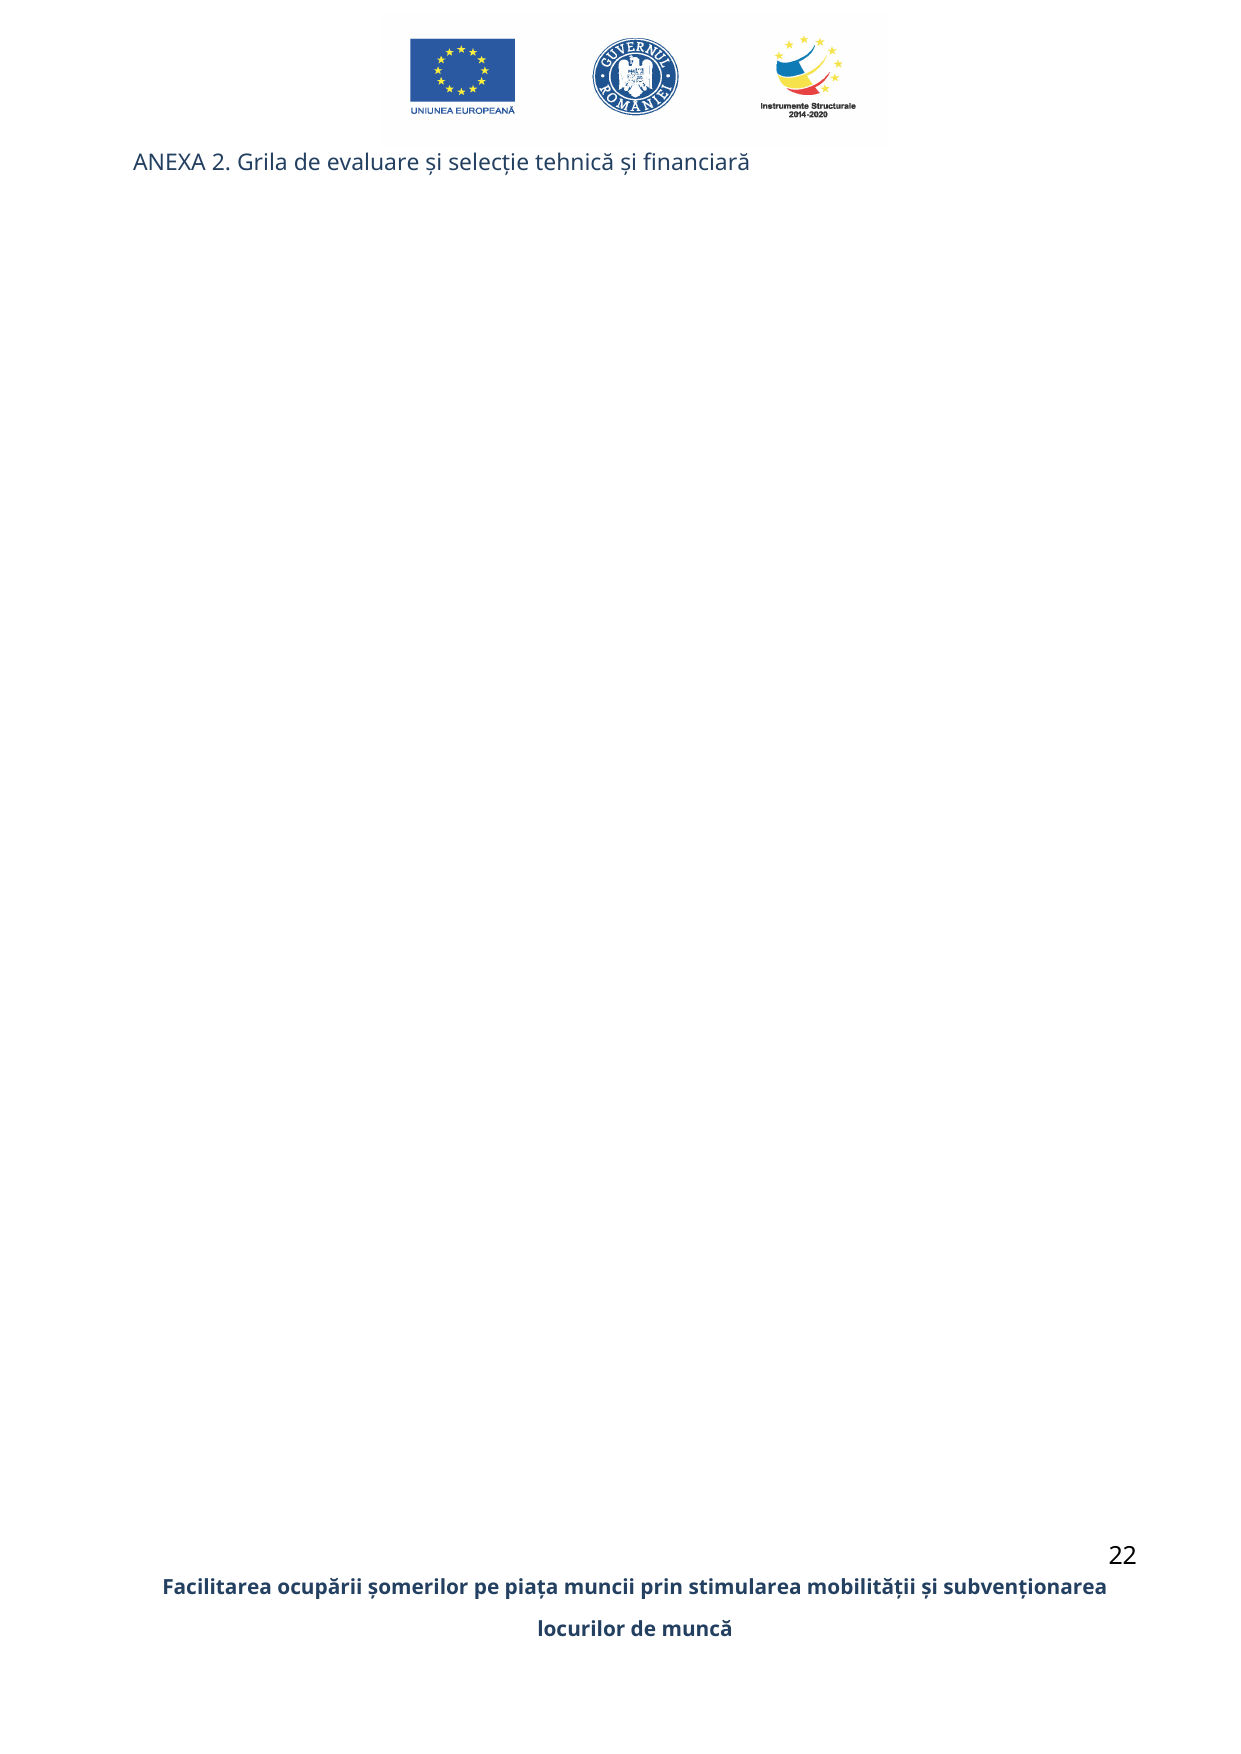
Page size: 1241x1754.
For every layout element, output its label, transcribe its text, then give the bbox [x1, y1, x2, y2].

picture [380, 14, 890, 147]
text ANEXA 2. Grila de evaluare și selecție tehnică și financiară [133, 146, 1137, 178]
